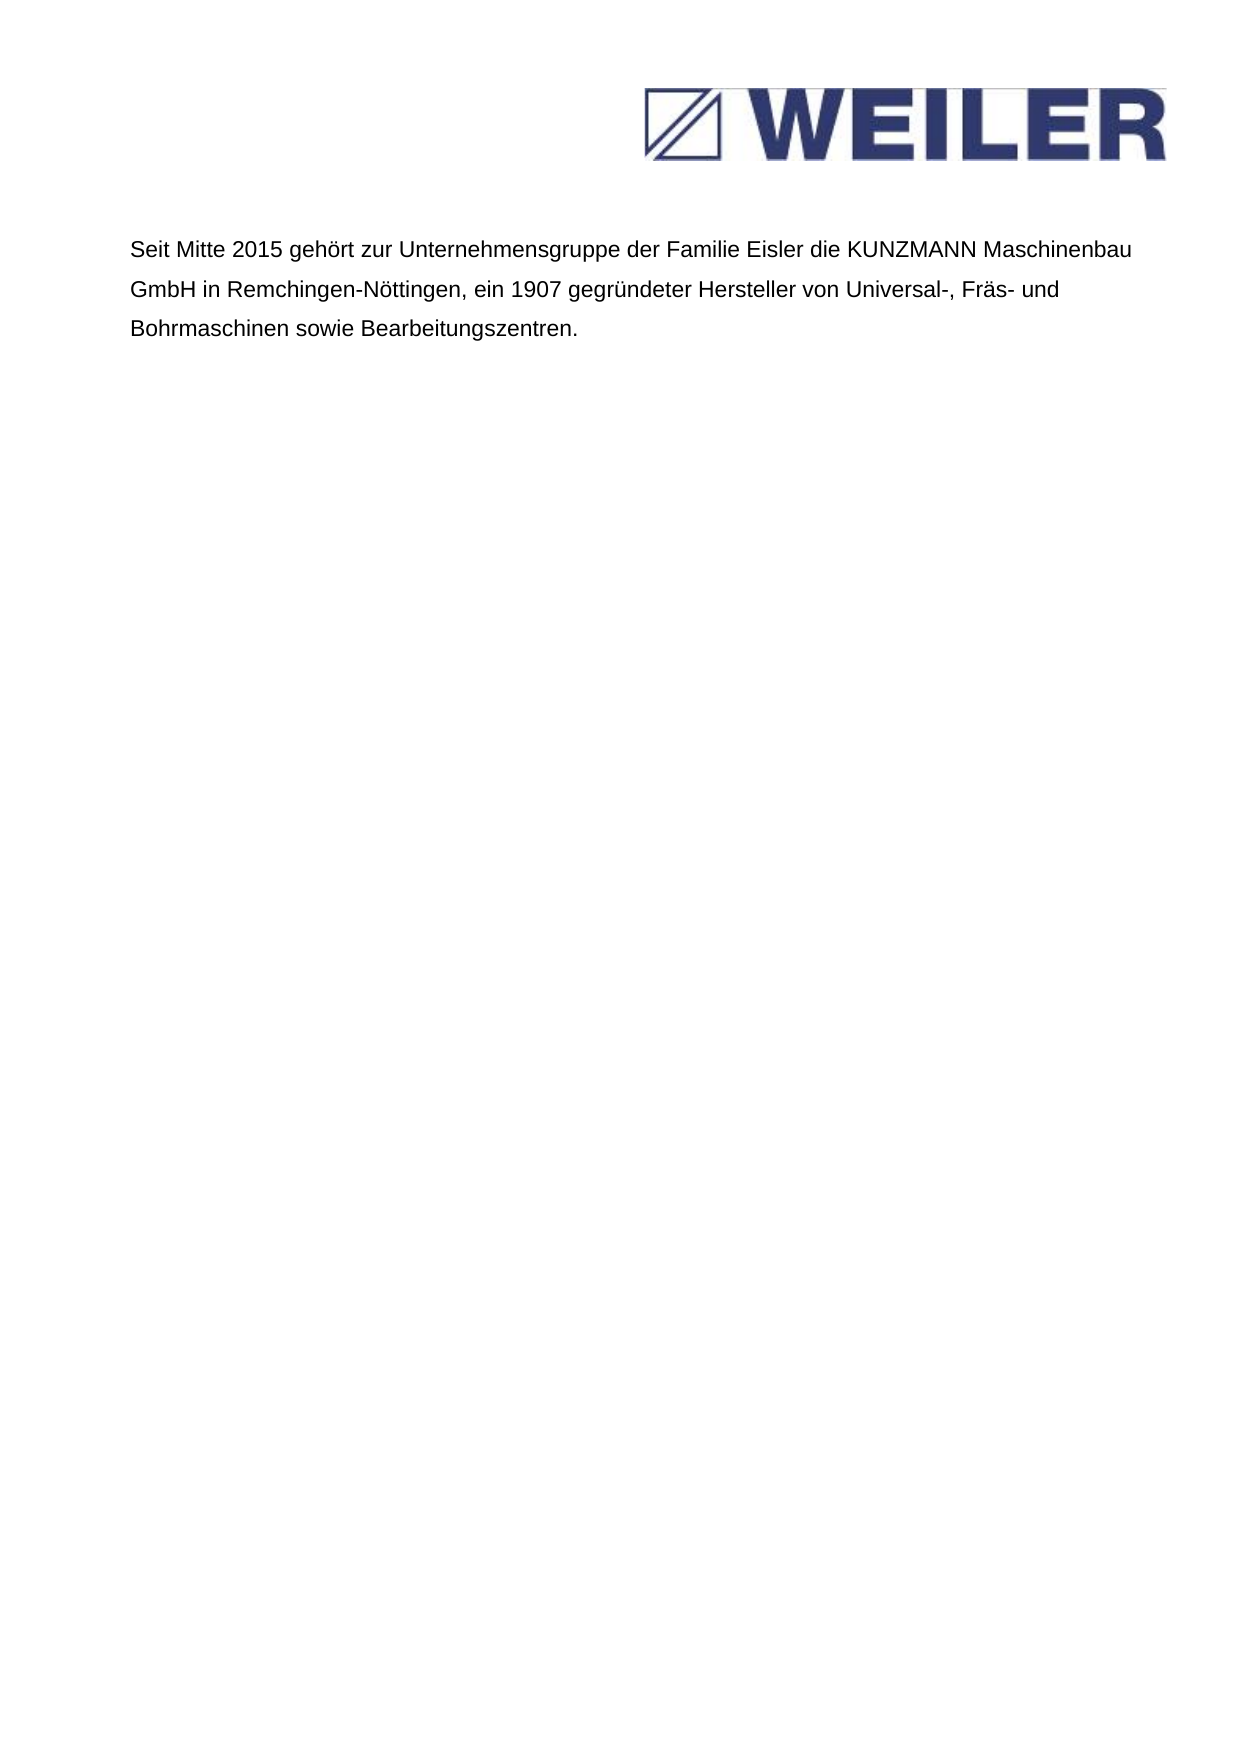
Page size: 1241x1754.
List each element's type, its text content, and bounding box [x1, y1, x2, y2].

text Seit Mitte 2015 gehört zur Unternehmensgruppe der Familie Eisler die KUNZMANN Maschinenbau GmbH in Remchingen-Nöttingen, ein 1907 gegründeter Hersteller von Universal-, Fräs- und Bohrmaschinen sowie Bearbeitungszentren. [130, 236, 1167, 342]
picture [644, 88, 1167, 161]
